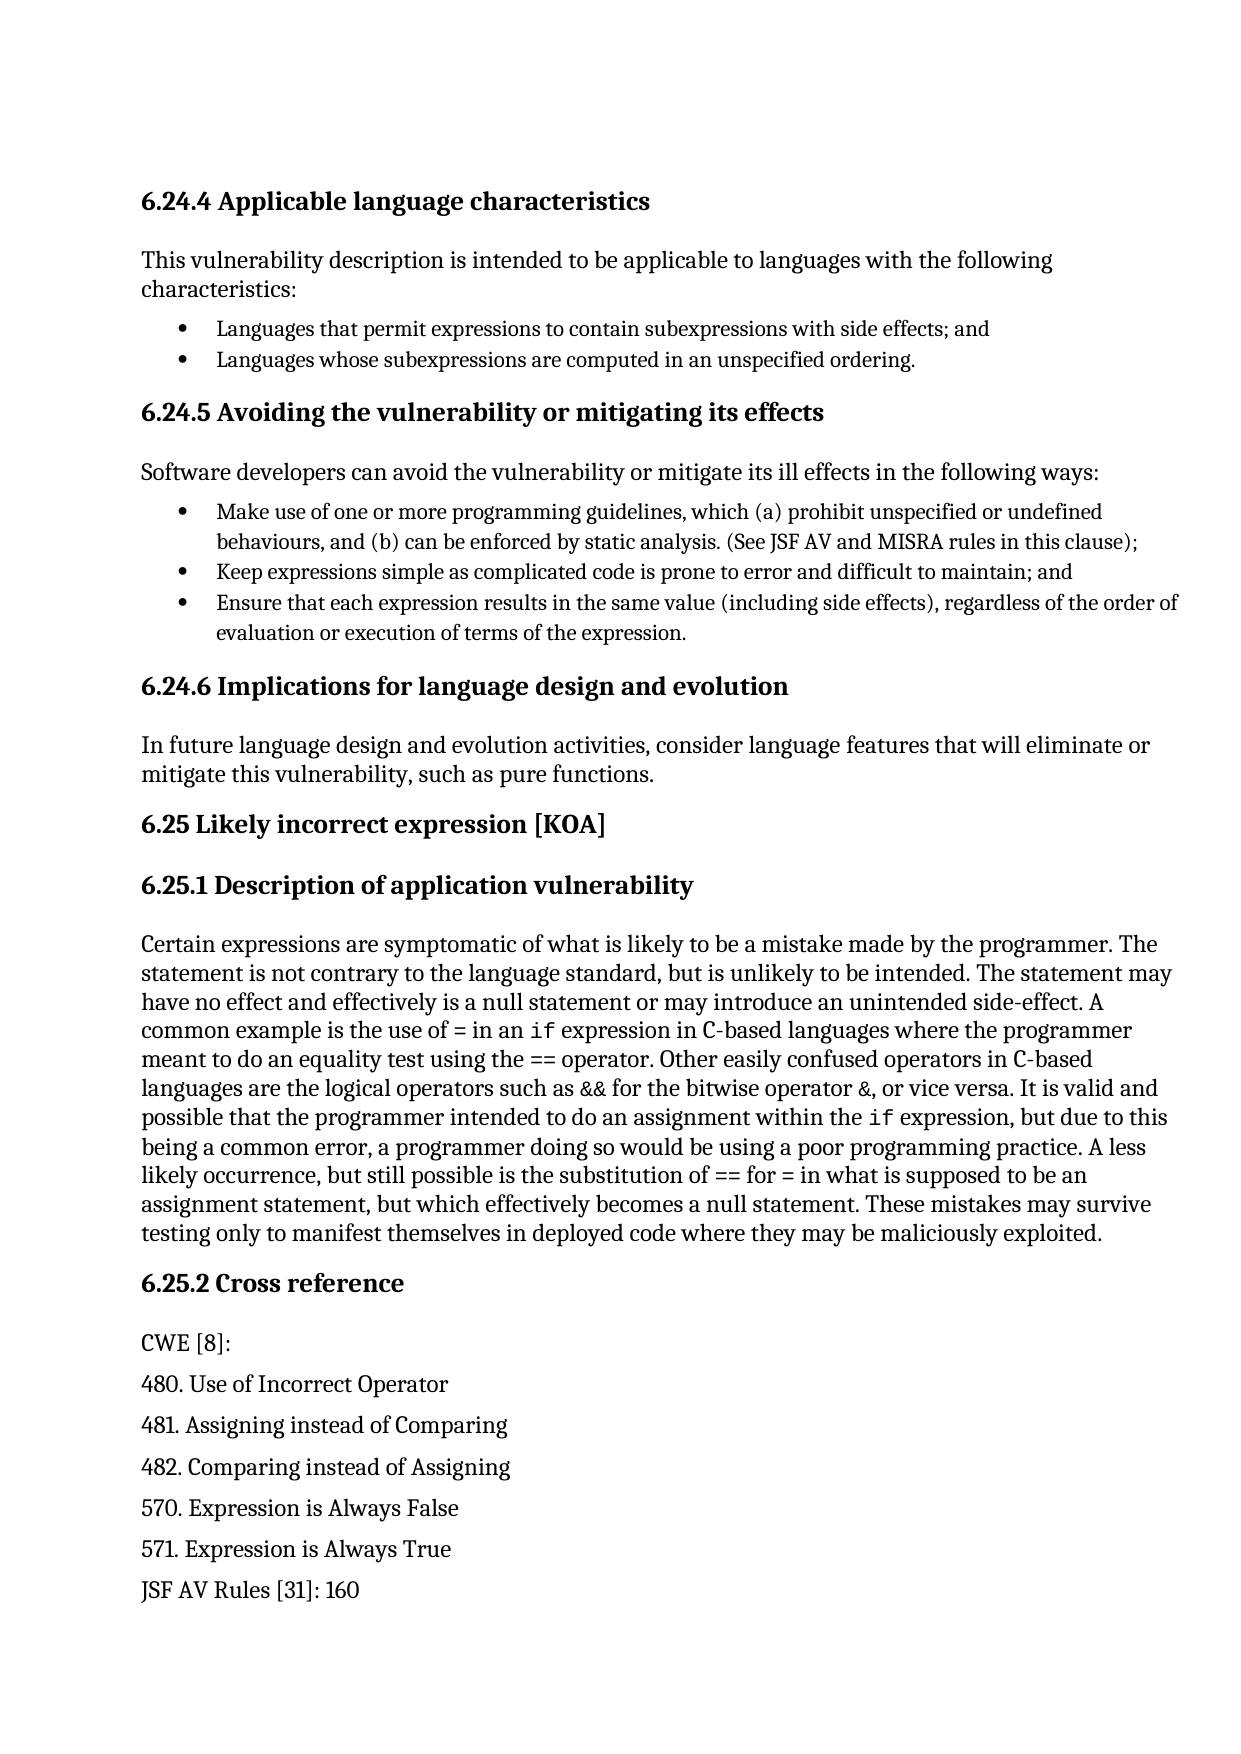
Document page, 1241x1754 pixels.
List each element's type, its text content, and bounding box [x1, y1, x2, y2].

text CWE [8]: [141, 1329, 1182, 1357]
subtitle 6.25 Likely incorrect expression [KOA] [141, 809, 1182, 840]
subtitle 6.24.6 Implications for language design and evolution [141, 671, 1182, 702]
list Languages whose subexpressions are computed in an unspecified ordering. [178, 346, 1182, 373]
subtitle 6.24.5 Avoiding the vulnerability or mitigating its effects [141, 397, 1182, 428]
subtitle 6.24.4 Applicable language characteristics [141, 186, 1182, 217]
subtitle 6.25.1 Description of application vulnerability [141, 870, 1182, 901]
subtitle 6.25.2 Cross reference [141, 1268, 1182, 1300]
list Ensure that each expression results in the same value (including side effects), regardless of the order of evaluation or execution of terms of the expression. [178, 589, 1182, 646]
text 481. Assigning instead of Comparing [141, 1411, 1182, 1440]
text Certain expressions are symptomatic of what is likely to be a mistake made by the programmer. The statement is not contrary to the language standard, but is unlikely to be intended. The statement may have no effect and effectively is a null statement or may introduce an unintended side-effect. A common example is the use of = in an if expression in C-based languages where the programmer meant to do an equality test using the == operator. Other easily confused operators in C-based languages are the logical operators such as && for the bitwise operator &, or vice versa. It is valid and possible that the programmer intended to do an assignment within the if expression, but due to this being a common error, a programmer doing so would be using a poor programming practice. A less likely occurrence, but still possible is the substitution of == for = in what is supposed to be an assignment statement, but which effectively becomes a null statement. These mistakes may survive testing only to manifest themselves in deployed code where they may be maliciously exploited. [141, 930, 1182, 1248]
text 480. Use of Incorrect Operator [141, 1370, 1182, 1399]
list Languages that permit expressions to contain subexpressions with side effects; and [178, 316, 1182, 342]
text 482. Comparing instead of Assigning [141, 1452, 1182, 1481]
text JSF AV Rules [31]: 160 [141, 1576, 1182, 1605]
text Software developers can avoid the vulnerability or mitigate its ill effects in the following ways: [141, 457, 1182, 486]
list Keep expressions simple as complicated code is prone to error and difficult to maintain; and [178, 559, 1182, 586]
text In future language design and evolution activities, consider language features that will eliminate or mitigate this vulnerability, such as pure functions. [141, 731, 1182, 788]
text 571. Expression is Always True [141, 1535, 1182, 1564]
text This vulnerability description is intended to be applicable to languages with the following characteristics: [141, 246, 1182, 304]
list Make use of one or more programming guidelines, which (a) prohibit unspecified or undefined behaviours, and (b) can be enforced by static analysis. (See JSF AV and MISRA rules in this clause); [178, 499, 1182, 555]
text 570. Expression is Always False [141, 1494, 1182, 1522]
